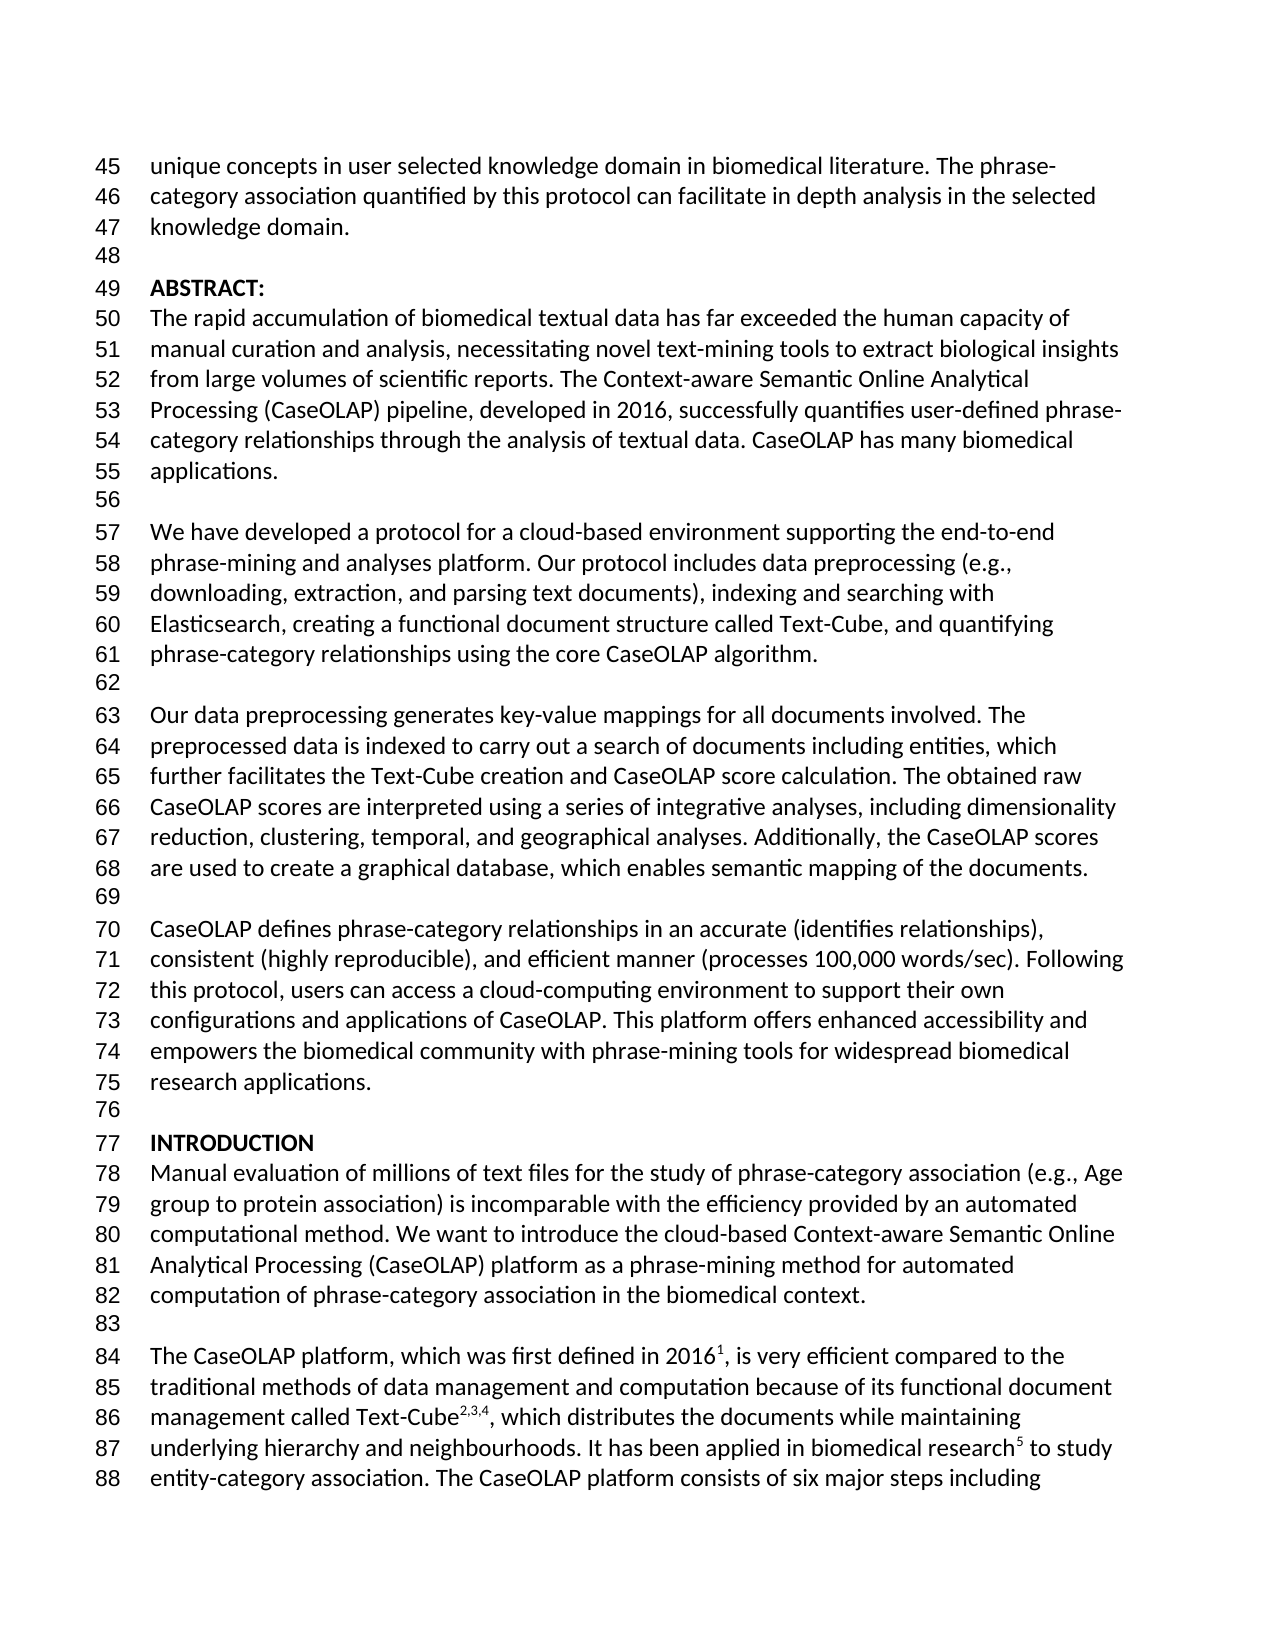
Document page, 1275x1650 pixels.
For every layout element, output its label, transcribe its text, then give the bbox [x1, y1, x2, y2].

text Our data preprocessing generates key-value mappings for all documents involved. The preprocessed data is indexed to carry out a search of documents including entities, which further facilitates the Text-Cube creation and CaseOLAP score calculation. The obtained raw CaseOLAP scores are interpreted using a series of integrative analyses, including dimensionality reduction, clustering, temporal, and geographical analyses. Additionally, the CaseOLAP scores are used to create a graphical database, which enables semantic mapping of the documents. [150, 699, 1125, 882]
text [150, 150, 1125, 242]
text ABSTRACT: [150, 272, 1125, 303]
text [150, 1340, 1125, 1493]
text Manual evaluation of millions of text files for the study of phrase-category association (e.g., Age group to protein association) is incomparable with the efficiency provided by an automated computational method. We want to introduce the cloud-based Context-aware Semantic Online Analytical Processing (CaseOLAP) platform as a phrase-mining method for automated computation of phrase-category association in the biomedical context. [150, 1157, 1125, 1310]
text INTRODUCTION [150, 1127, 1125, 1157]
text CaseOLAP defines phrase-category relationships in an accurate (identifies relationships), consistent (highly reproducible), and efficient manner (processes 100,000 words/sec). Following this protocol, users can access a cloud-computing environment to support their own configurations and applications of CaseOLAP. This platform offers enhanced accessibility and empowers the biomedical community with phrase-mining tools for widespread biomedical research applications. [150, 913, 1125, 1096]
text The rapid accumulation of biomedical textual data has far exceeded the human capacity of manual curation and analysis, necessitating novel text-mining tools to extract biological insights from large volumes of scientific reports. The Context-aware Semantic Online Analytical Processing (CaseOLAP) pipeline, developed in 2016, successfully quantifies user-defined phrase-category relationships through the analysis of textual data. CaseOLAP has many biomedical applications. [150, 303, 1125, 486]
text We have developed a protocol for a cloud-based environment supporting the end-to-end phrase-mining and analyses platform. Our protocol includes data preprocessing (e.g., downloading, extraction, and parsing text documents), indexing and searching with Elasticsearch, creating a functional document structure called Text-Cube, and quantifying phrase-category relationships using the core CaseOLAP algorithm. [150, 516, 1125, 669]
